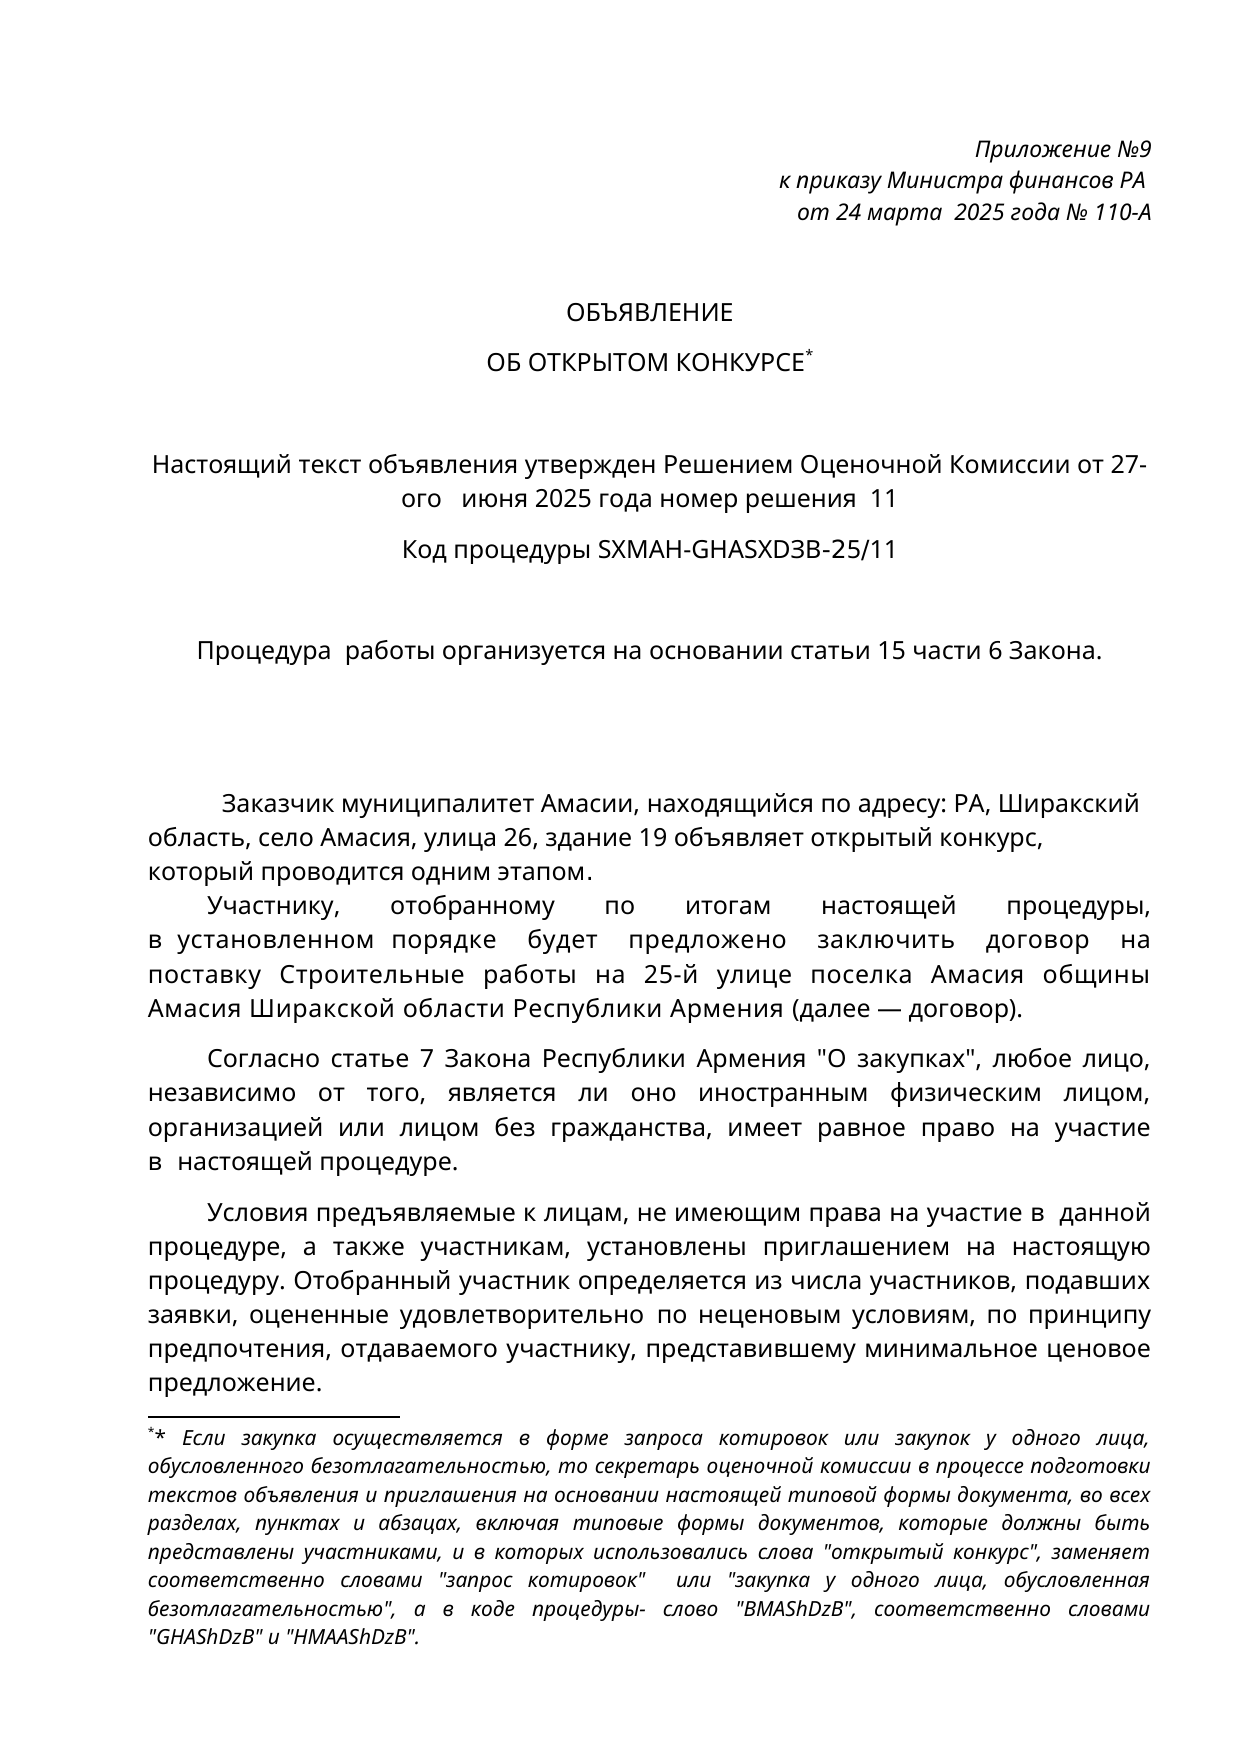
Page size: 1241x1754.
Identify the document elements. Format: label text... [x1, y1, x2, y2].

text Процедура работы организуется на основании статьи 15 части 6 Закона. [148, 633, 1152, 667]
text ОБЪЯВЛЕНИЕ [148, 294, 1152, 328]
text Согласно статье 7 Закона Республики Армения "О закупках", любое лицо, независимо от того, является ли оно иностранным физическим лицом, организацией или лицом без гражданства, имеет равное право на участие в настоящей процедуре. [148, 1041, 1152, 1177]
text Код процедуры SХMAH-GHASХDЗB-25/11 [148, 531, 1152, 565]
text Приложение №9 [148, 133, 1152, 164]
text к приказу Министра финансов РА от 24 марта 2025 года № 110-A [148, 164, 1152, 227]
text Участнику, отобранному по итогам настоящей процедуры, в установленном порядке будет предложено заключить договор на поставку Строительные работы на 25-й улице поселка Амасия общины Амасия Ширакской области Республики Армения (далее — договор). [148, 888, 1152, 1024]
text ОБ ОТКРЫТОМ КОНКУРСЕ* [148, 345, 1152, 379]
text Заказчик муниципалитет Амасии, находящийся по адресу: РА, Ширакский область, село Амасия, улица 26, здание 19 объявляет открытый конкурс, который проводится одним этапом. [148, 786, 1152, 888]
text Настоящий текст объявления утвержден Решением Оценочной Комиссии от 27-ого июня 2025 года номер решения 11 [148, 447, 1152, 515]
text Условия предъявляемые к лицам, не имеющим права на участие в данной процедуре, а также участникам, установлены приглашением на настоящую процедуру. Отобранный участник определяется из числа участников, подавших заявки, оцененные удовлетворительно по неценовым условиям, по принципу предпочтения, отдаваемого участнику, представившему минимальное ценовое предложение. [148, 1194, 1152, 1398]
